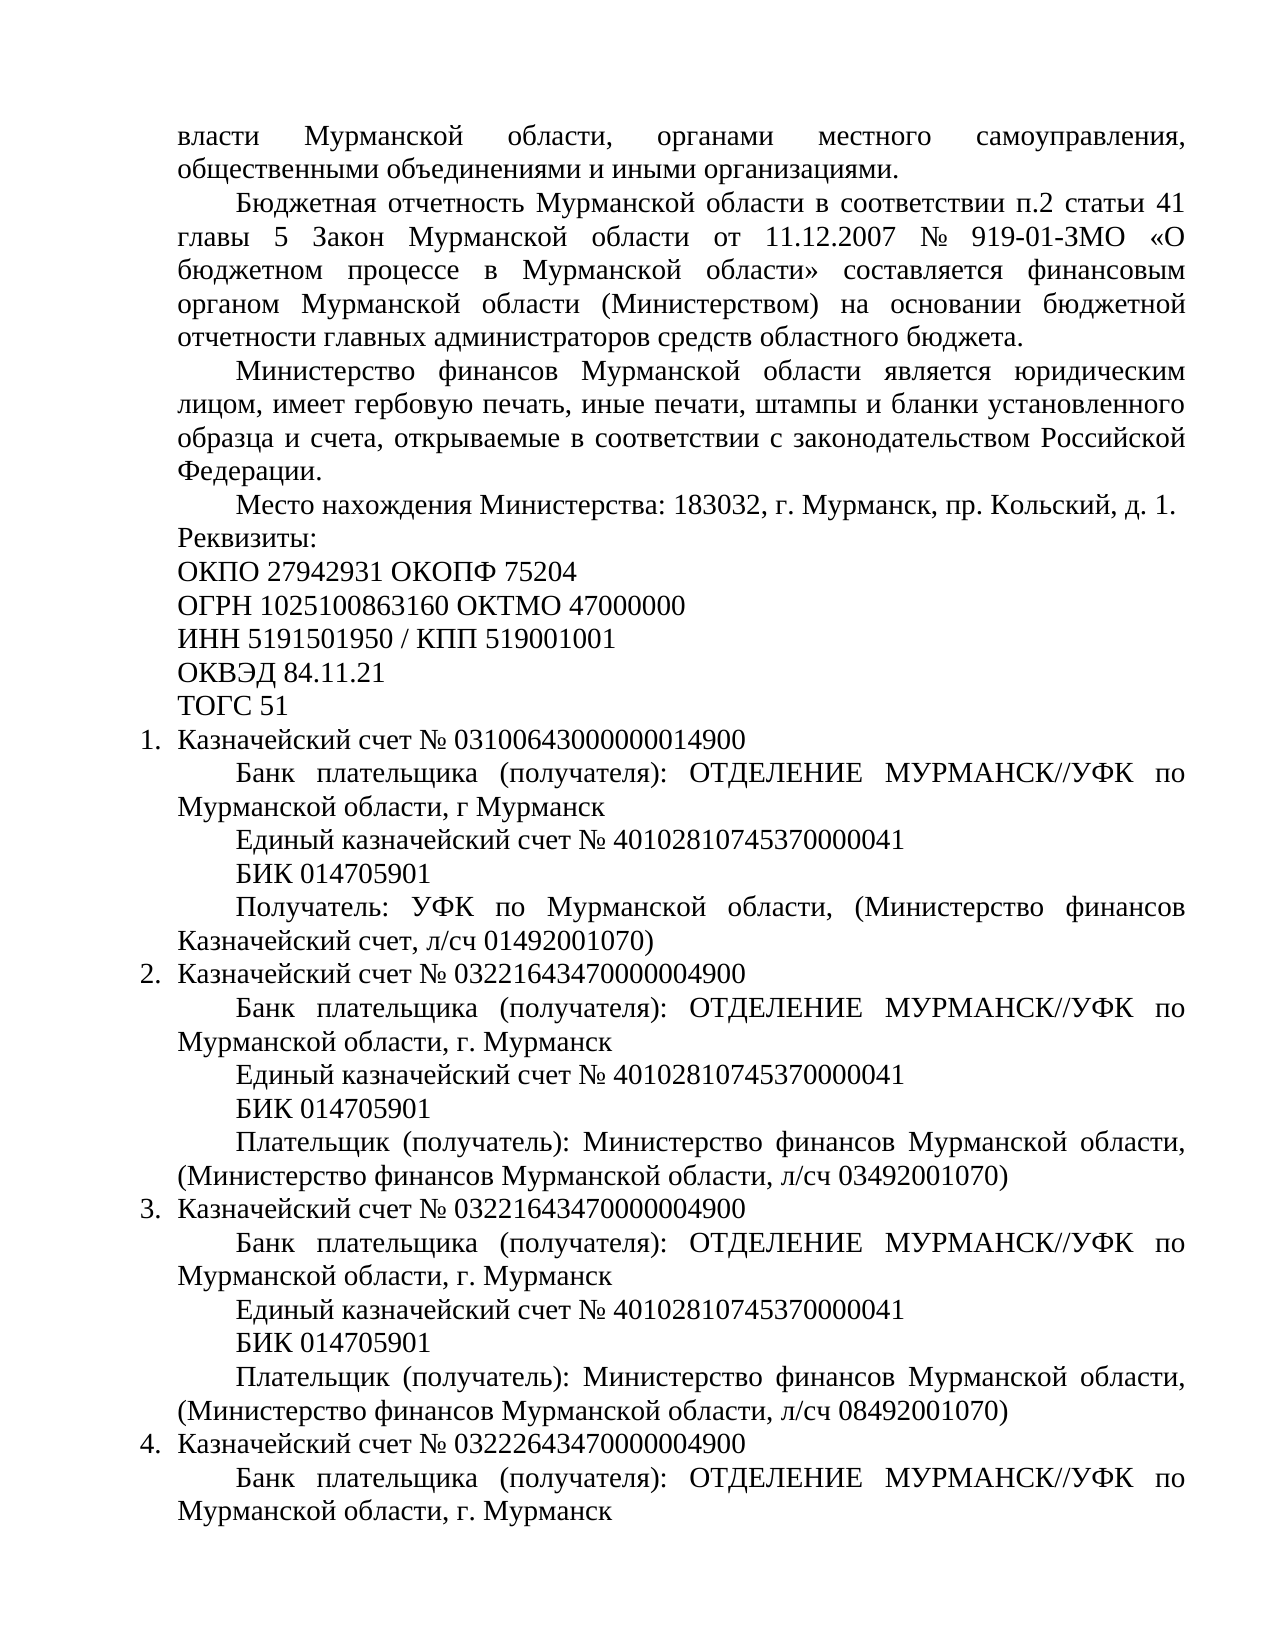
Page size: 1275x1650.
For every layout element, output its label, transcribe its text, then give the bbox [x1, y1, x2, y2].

text БИК 014705901 [177, 1326, 1186, 1359]
text Плательщик (получатель): Министерство финансов Мурманской области, (Министерство финансов Мурманской области, л/сч 03492001070) [177, 1124, 1186, 1191]
list Казначейский счет № 03222643470000004900 [139, 1426, 1186, 1460]
text Реквизиты: [177, 521, 1186, 554]
text Банк плательщика (получателя): ОТДЕЛЕНИЕ МУРМАНСК//УФК по Мурманской области, г. Мурманск [177, 1225, 1186, 1292]
text Единый казначейский счет № 40102810745370000041 [177, 1292, 1186, 1326]
text Банк плательщика (получателя): ОТДЕЛЕНИЕ МУРМАНСК//УФК по Мурманской области, г. Мурманск [177, 990, 1186, 1057]
text ОГРН 1025100863160 ОКТМО 47000000 [177, 588, 1186, 621]
text ТОГС 51 [177, 688, 1186, 722]
list Казначейский счет № 03221643470000004900 [139, 1191, 1186, 1225]
text Место нахождения Министерства: 183032, г. Мурманск, пр. Кольский, д. 1. [177, 487, 1186, 521]
text БИК 014705901 [177, 1091, 1186, 1124]
list Казначейский счет № 03221643470000004900 [139, 957, 1186, 990]
text Банк плательщика (получателя): ОТДЕЛЕНИЕ МУРМАНСК//УФК по Мурманской области, г. Мурманск [177, 1460, 1186, 1527]
text ОКВЭД 84.11.21 [177, 655, 1186, 688]
text ОКПО 27942931 ОКОПФ 75204 [177, 554, 1186, 588]
text Плательщик (получатель): Министерство финансов Мурманской области, (Министерство финансов Мурманской области, л/сч 08492001070) [177, 1359, 1186, 1426]
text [177, 118, 1186, 185]
text Единый казначейский счет № 40102810745370000041 [177, 822, 1186, 856]
text ИНН 5191501950 / КПП 519001001 [177, 621, 1186, 655]
text Получатель: УФК по Мурманской области, (Министерство финансов Казначейский счет, л/сч 01492001070) [177, 889, 1186, 957]
list Казначейский счет № 03100643000000014900 [139, 722, 1186, 755]
text Банк плательщика (получателя): ОТДЕЛЕНИЕ МУРМАНСК//УФК по Мурманской области, г Мурманск [177, 755, 1186, 822]
text Министерство финансов Мурманской области является юридическим лицом, имеет гербовую печать, иные печати, штампы и бланки установленного образца и счета, открываемые в соответствии с законодательством Российской Федерации. [177, 353, 1186, 487]
text Единый казначейский счет № 40102810745370000041 [177, 1057, 1186, 1091]
text БИК 014705901 [177, 856, 1186, 889]
text Бюджетная отчетность Мурманской области в соответствии п.2 статьи 41 главы 5 Закон Мурманской области от 11.12.2007 № 919-01-ЗМО «О бюджетном процессе в Мурманской области» составляется финансовым органом Мурманской области (Министерством) на основании бюджетной отчетности главных администраторов средств областного бюджета. [177, 185, 1186, 353]
